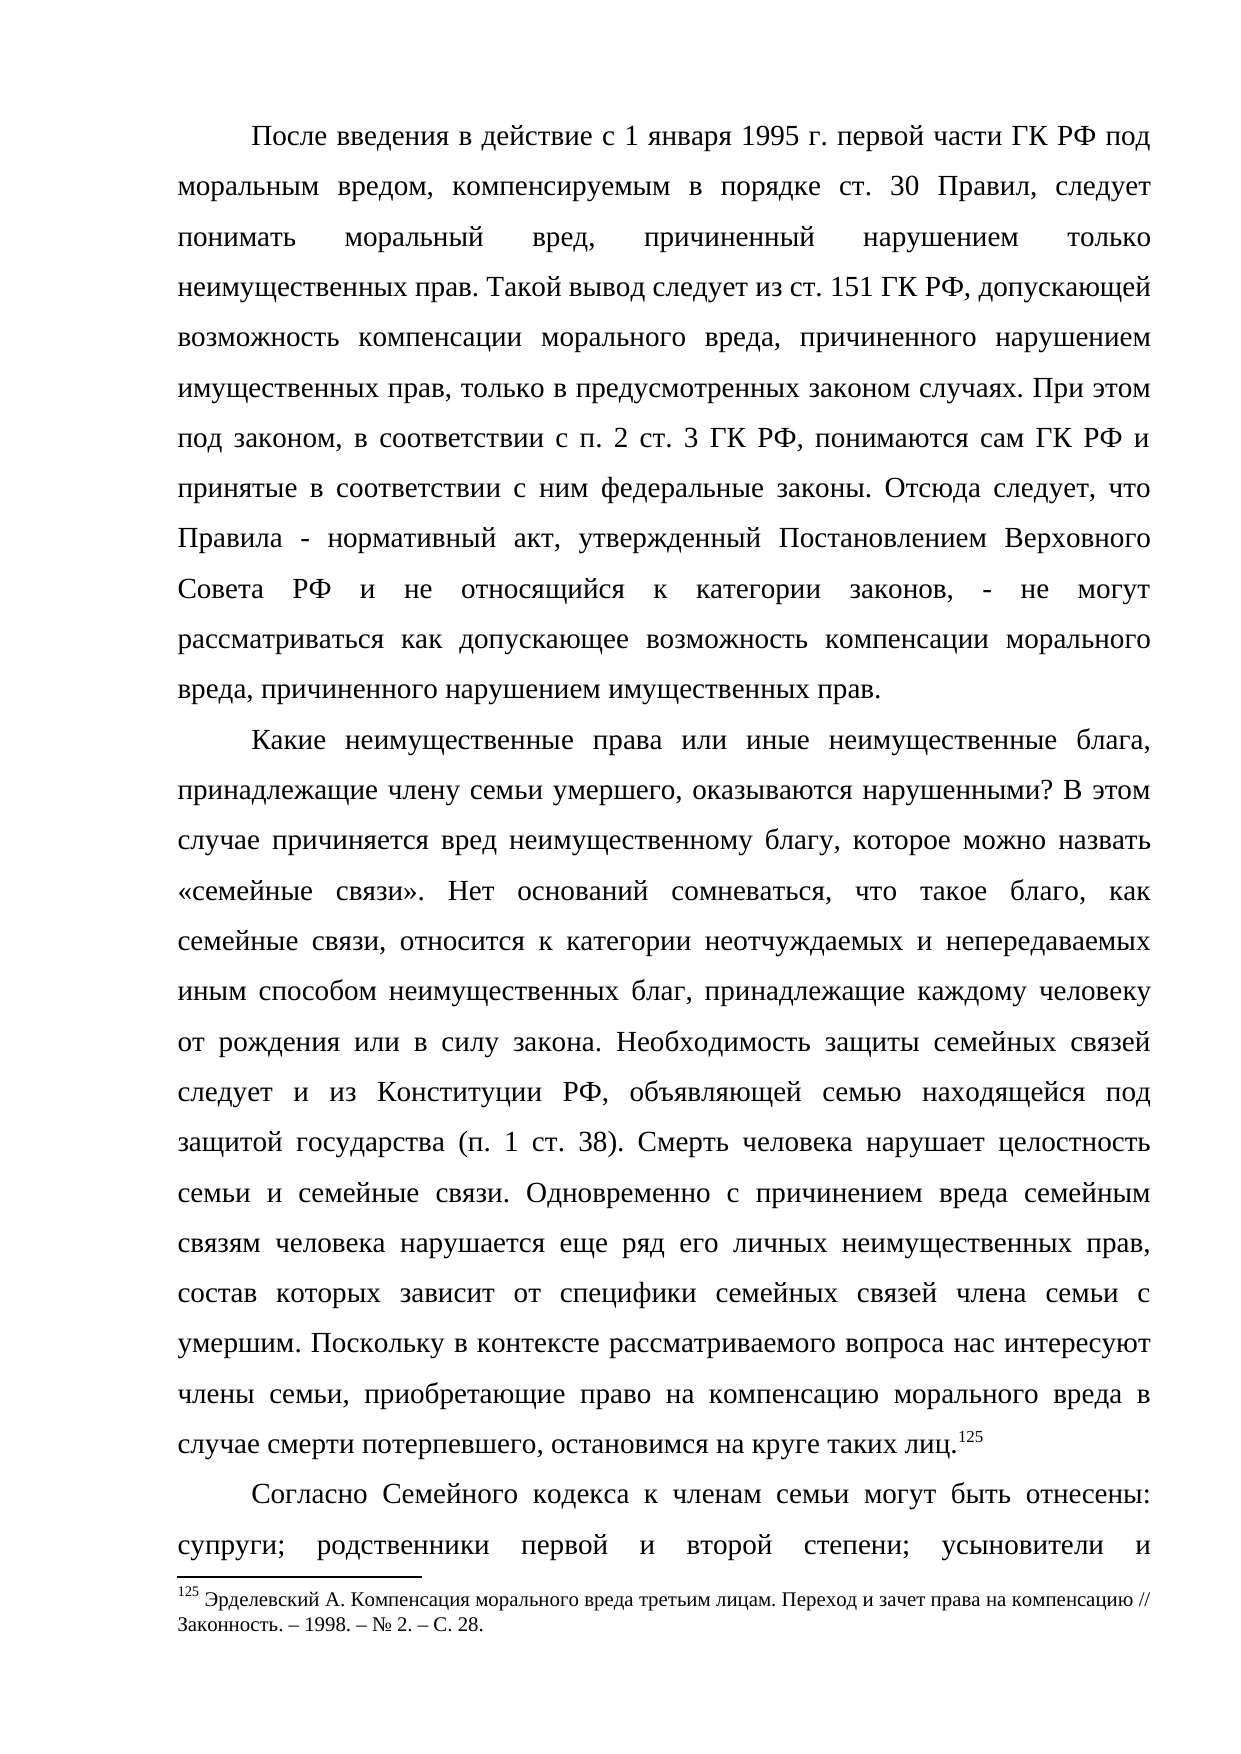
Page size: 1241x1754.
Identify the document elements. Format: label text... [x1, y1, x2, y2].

text Какие неимущественные права или иные неимущественные блага, принадлежащие члену семьи умершего, оказываются нарушенными? В этом случае причиняется вред неимущественному благу, которое можно назвать «семейные связи». Нет оснований сомневаться, что такое благо, как семейные связи, относится к категории неотчуждаемых и непередаваемых иным способом неимущественных благ, принадлежащие каждому человеку от рождения или в силу закона. Необходимость защиты семейных связей следует и из Конституции РФ, объявляющей семью находящейся под защитой государства (п. 1 ст. 38). Смерть человека нарушает целостность семьи и семейные связи. Одновременно с причинением вреда семейным связям человека нарушается еще ряд его личных неимущественных прав, состав которых зависит от специфики семейных связей члена семьи с умершим. Поскольку в контексте рассматриваемого вопроса нас интересуют члены семьи, приобретающие право на компенсацию морального вреда в случае смерти потерпевшего, остановимся на круге таких лиц. [177, 722, 1152, 1460]
text После введения в действие с 1 января 1995 г. первой части ГК РФ под моральным вредом, компенсируемым в порядке ст. 30 Правил, следует понимать моральный вред, причиненный нарушением только неимущественных прав. Такой вывод следует из ст. 151 ГК РФ, допускающей возможность компенсации морального вреда, причиненного нарушением имущественных прав, только в предусмотренных законом случаях. При этом под законом, в соответствии с п. 2 ст. 3 ГК РФ, понимаются сам ГК РФ и принятые в соответствии с ним федеральные законы. Отсюда следует, что Правила - нормативный акт, утвержденный Постановлением Верховного Совета РФ и не относящийся к категории законов, - не могут рассматриваться как допускающее возможность компенсации морального вреда, причиненного нарушением имущественных прав. [177, 118, 1152, 705]
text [177, 1477, 1152, 1560]
